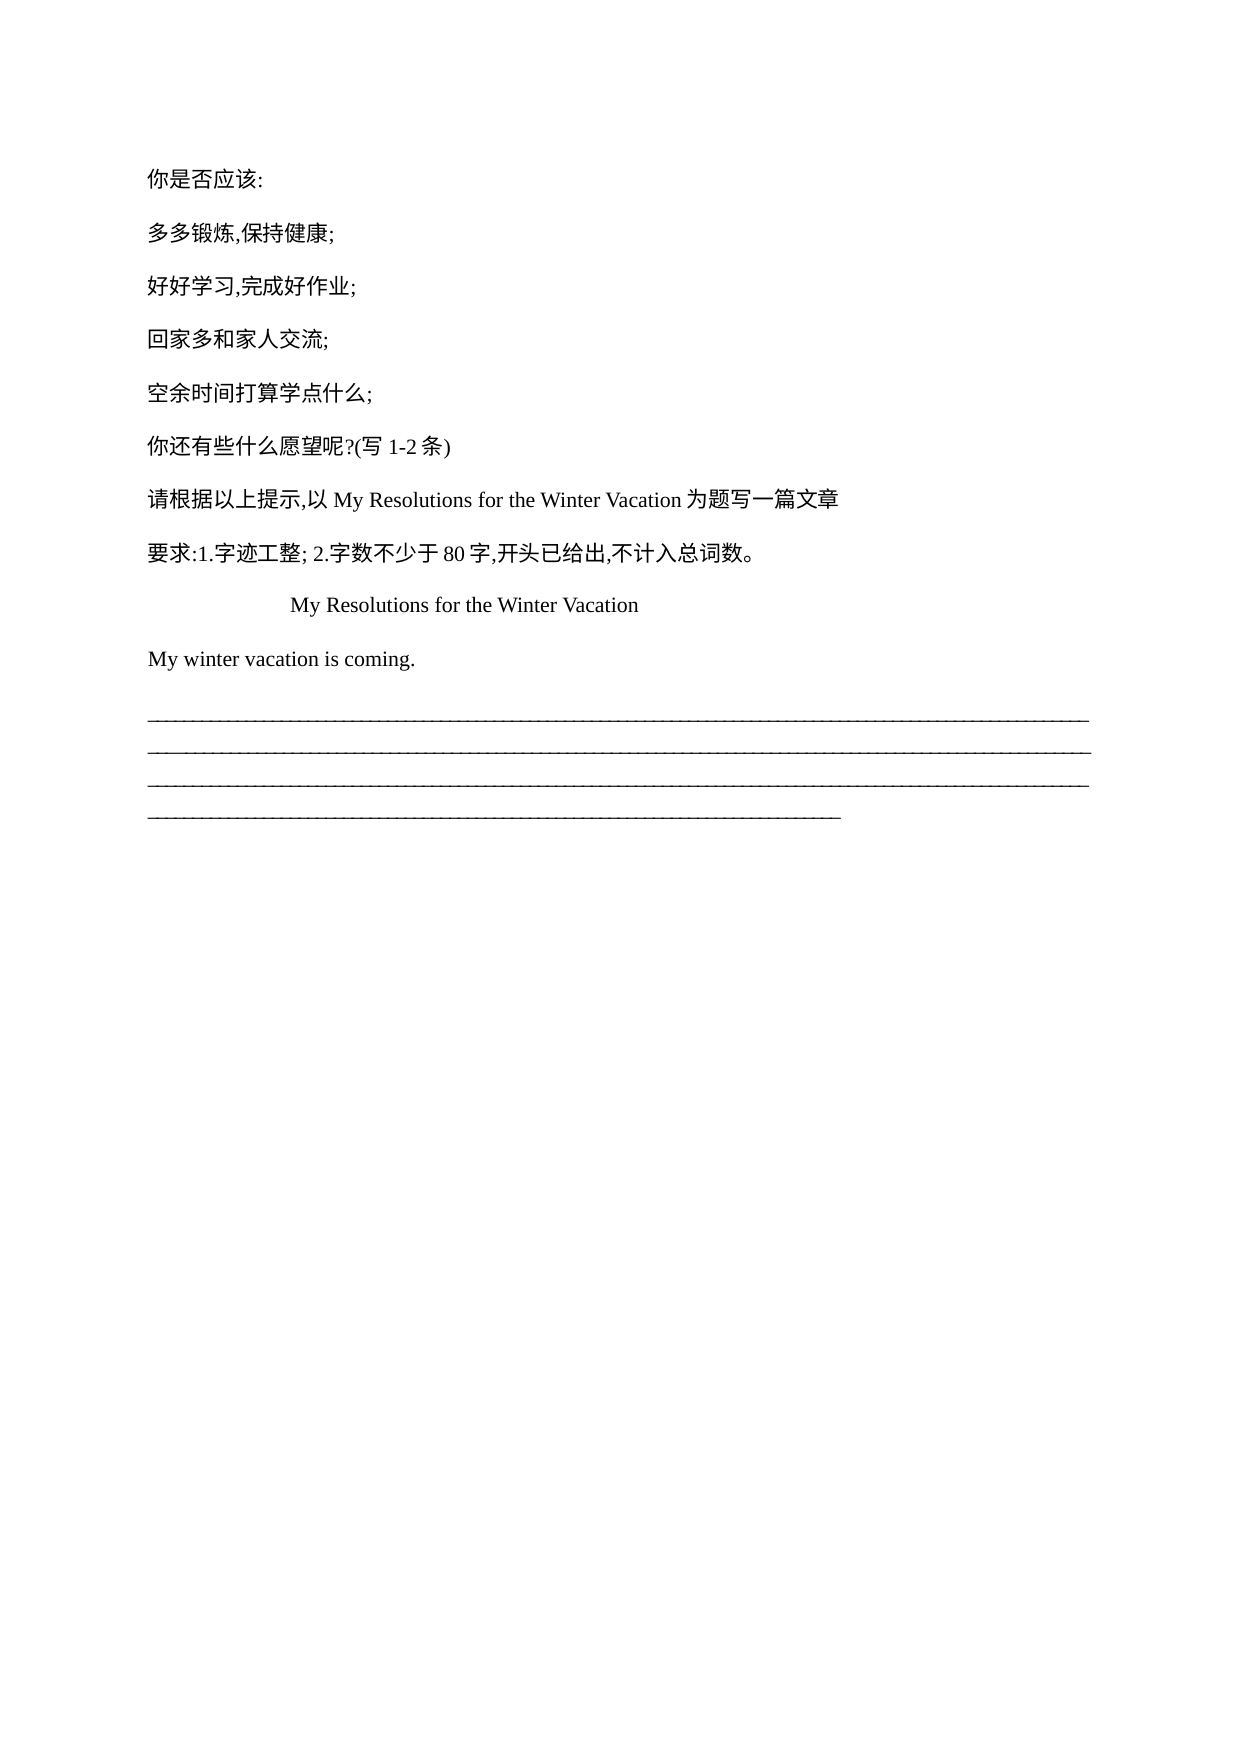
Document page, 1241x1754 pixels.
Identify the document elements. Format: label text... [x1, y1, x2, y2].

text 空余时间打算学点什么; [148, 375, 1092, 408]
text My winter vacation is coming. [148, 642, 1092, 674]
text My Resolutions for the Winter Vacation [148, 589, 1092, 621]
text 你是否应该: [148, 162, 1092, 194]
text 要求:1.字迹工整; 2.字数不少于80字,开头已给出,不计入总词数。 [148, 535, 1092, 568]
text 好好学习,完成好作业; [148, 269, 1092, 301]
text 回家多和家人交流; [148, 322, 1092, 354]
text 你还有些什么愿望呢?(写1-2条) [148, 429, 1092, 461]
text 多多锻炼,保持健康; [148, 215, 1092, 248]
text 请根据以上提示,以 My Resolutions for the Winter Vacation为题写一篇文章 [148, 482, 1092, 514]
text ____________________________________________________________________________________________________________________________________________________________________________________________________________________________________________________________________________________________________________________________________________________________________________________________________________ [148, 695, 1092, 825]
